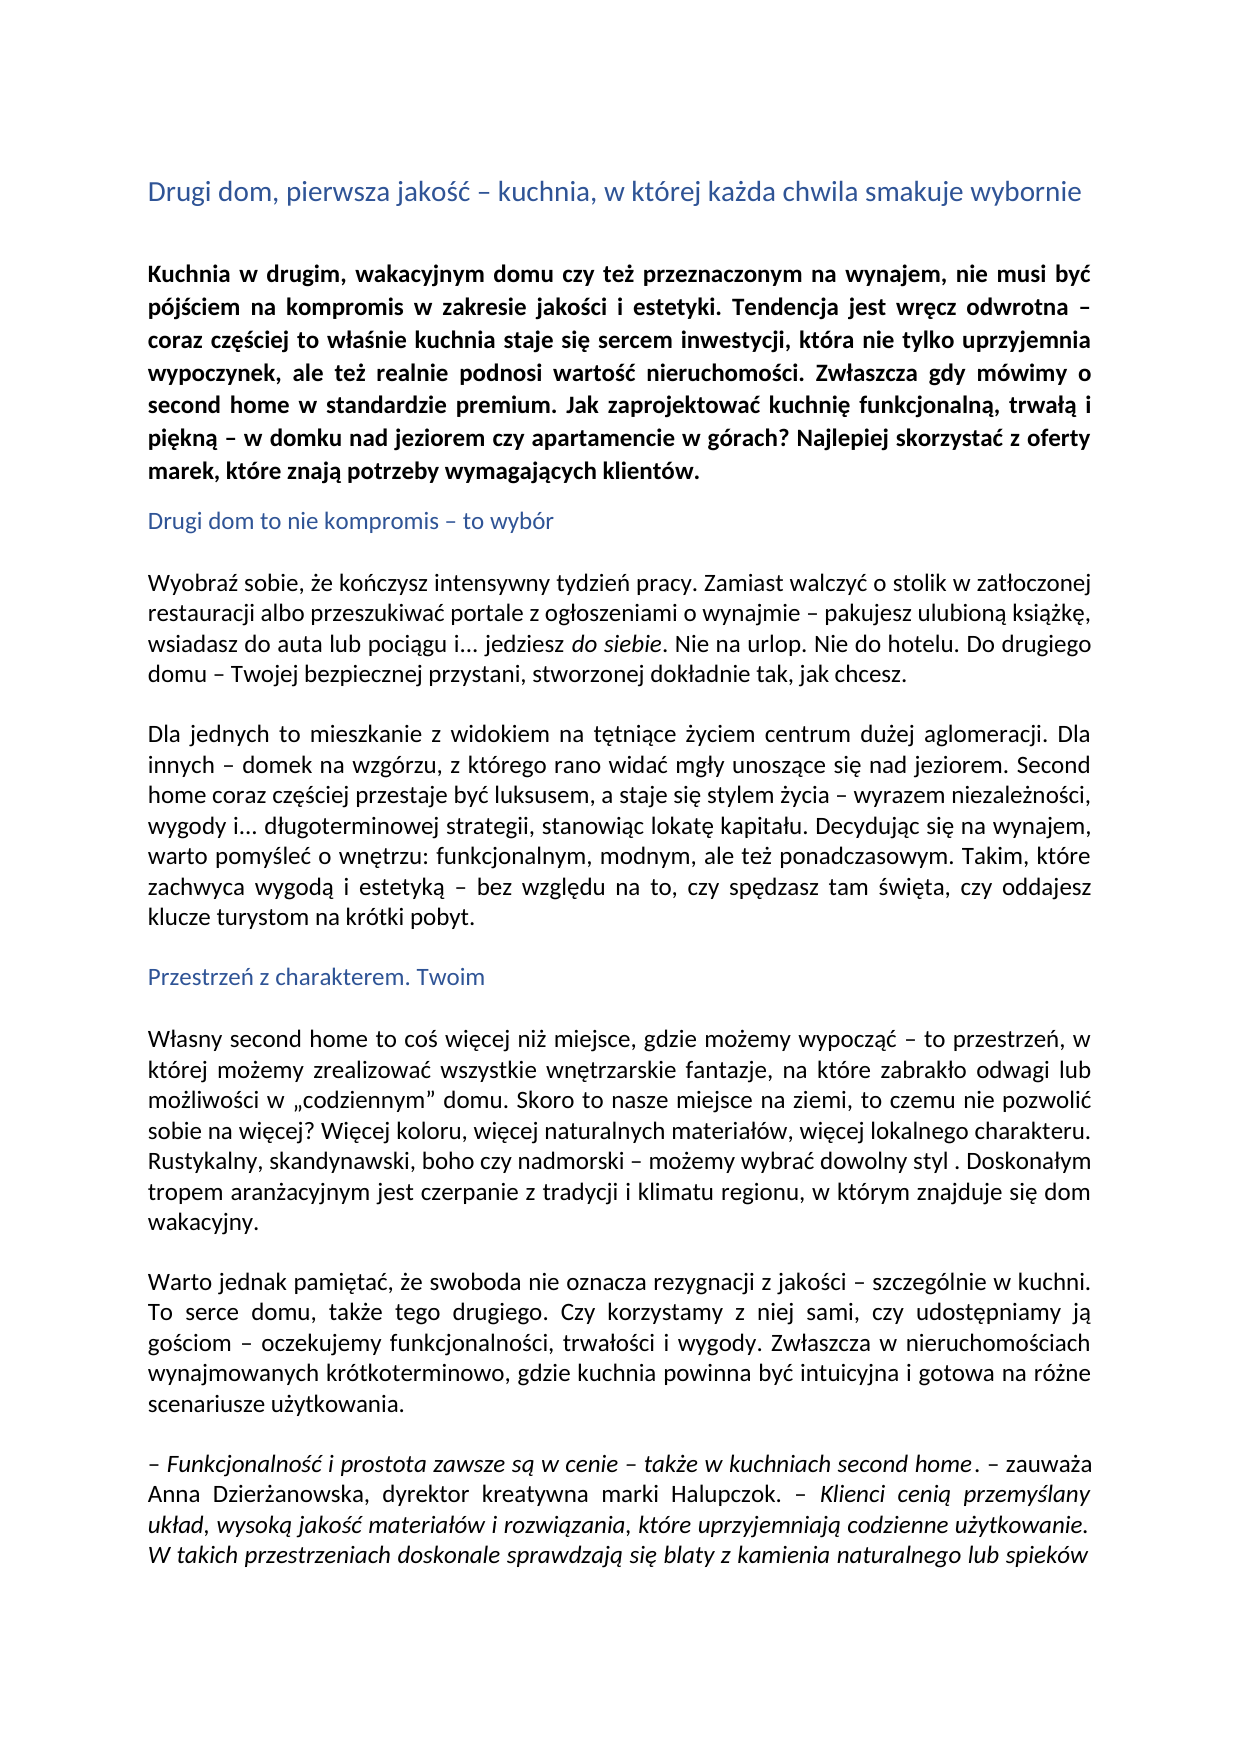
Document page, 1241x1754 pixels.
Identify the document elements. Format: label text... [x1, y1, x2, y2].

text Własny second home to coś więcej niż miejsce, gdzie możemy wypocząć – to przestrzeń, w której możemy zrealizować wszystkie wnętrzarskie fantazje, na które zabrakło odwagi lub możliwości w „codziennym” domu. Skoro to nasze miejsce na ziemi, to czemu nie pozwolić sobie na więcej? Więcej koloru, więcej naturalnych materiałów, więcej lokalnego charakteru. Rustykalny, skandynawski, boho czy nadmorski – możemy wybrać dowolny styl . Doskonałym tropem aranżacyjnym jest czerpanie z tradycji i klimatu regionu, w którym znajduje się dom wakacyjny. [148, 1023, 1093, 1237]
subtitle Przestrzeń z charakterem. Twoim [148, 961, 1093, 992]
text Warto jednak pamiętać, że swoboda nie oznacza rezygnacji z jakości – szczególnie w kuchni. To serce domu, także tego drugiego. Czy korzystamy z niej sami, czy udostępniamy ją gościom – oczekujemy funkcjonalności, trwałości i wygody. Zwłaszcza w nieruchomościach wynajmowanych krótkoterminowo, gdzie kuchnia powinna być intuicyjna i gotowa na różne scenariusze użytkowania. [148, 1266, 1093, 1419]
text Wyobraź sobie, że kończysz intensywny tydzień pracy. Zamiast walczyć o stolik w zatłoczonej restauracji albo przeszukiwać portale z ogłoszeniami o wynajmie – pakujesz ulubioną książkę, wsiadasz do auta lub pociągu i... jedziesz do siebie. Nie na urlop. Nie do hotelu. Do drugiego domu – Twojej bezpiecznej przystani, stworzonej dokładnie tak, jak chcesz. [148, 567, 1093, 689]
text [148, 1448, 1093, 1570]
text Kuchnia w drugim, wakacyjnym domu czy też przeznaczonym na wynajem, nie musi być pójściem na kompromis w zakresie jakości i estetyki. Tendencja jest wręcz odwrotna – coraz częściej to właśnie kuchnia staje się sercem inwestycji, która nie tylko uprzyjemnia wypoczynek, ale też realnie podnosi wartość nieruchomości. Zwłaszcza gdy mówimy o second home w standardzie premium. Jak zaprojektować kuchnię funkcjonalną, trwałą i piękną – w domku nad jeziorem czy apartamencie w górach? Najlepiej skorzystać z oferty marek, które znają potrzeby wymagających klientów. [148, 258, 1093, 486]
subtitle Drugi dom, pierwsza jakość – kuchnia, w której każda chwila smakuje wybornie [148, 173, 1093, 208]
subtitle Drugi dom to nie kompromis – to wybór [148, 505, 1093, 536]
text Dla jednych to mieszkanie z widokiem na tętniące życiem centrum dużej aglomeracji. Dla innych – domek na wzgórzu, z którego rano widać mgły unoszące się nad jeziorem. Second home coraz częściej przestaje być luksusem, a staje się stylem życia – wyrazem niezależności, wygody i... długoterminowej strategii, stanowiąc lokatę kapitału. Decydując się na wynajem, warto pomyśleć o wnętrzu: funkcjonalnym, modnym, ale też ponadczasowym. Takim, które zachwyca wygodą i estetyką – bez względu na to, czy spędzasz tam święta, czy oddajesz klucze turystom na krótki pobyt. [148, 718, 1093, 932]
